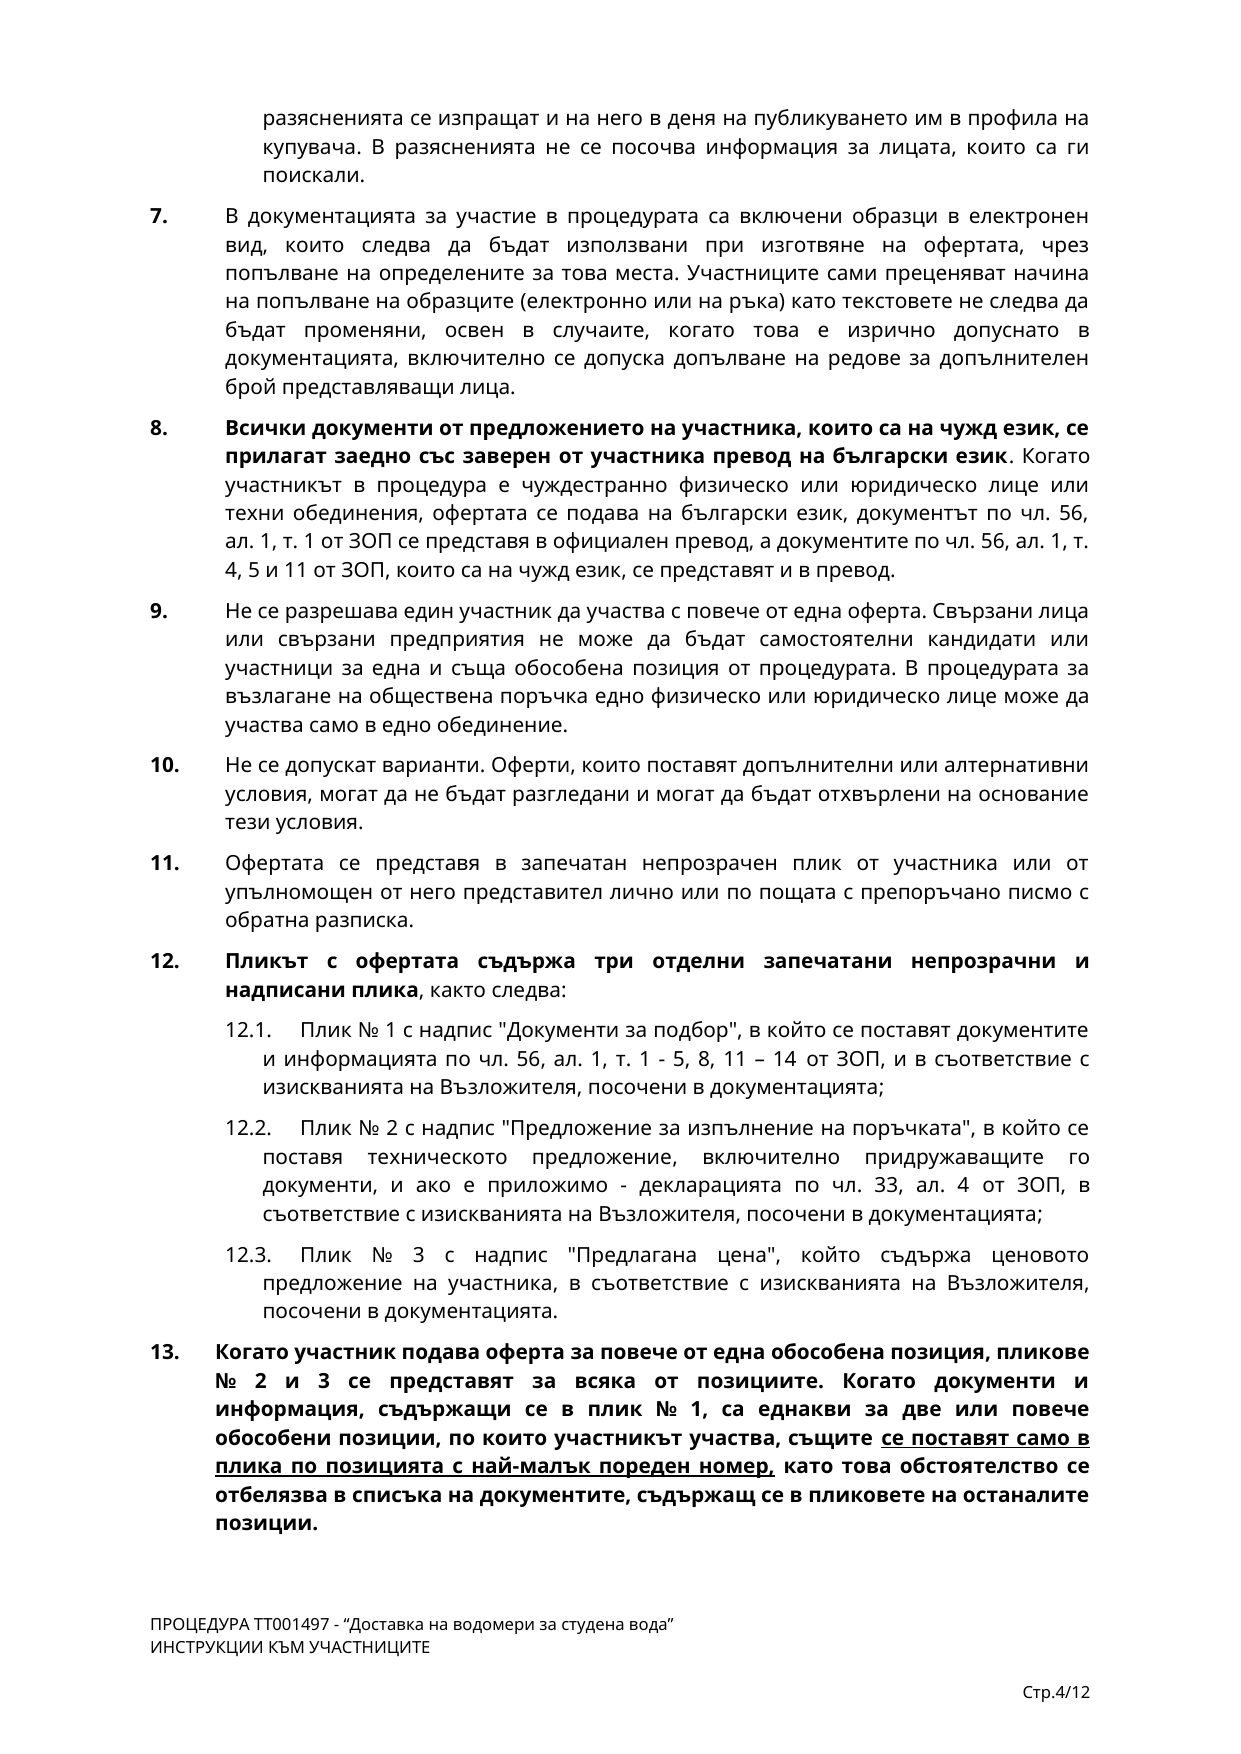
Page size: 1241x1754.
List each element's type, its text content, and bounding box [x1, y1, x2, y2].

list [225, 103, 1090, 189]
list Не се разрешава един участник да участва с повече от една оферта. Свързани лица или свързани предприятия не може да бъдат самостоятелни кандидати или участници за една и съща обособена позиция от процедурата. В процедурата за възлагане на обществена поръчка едно физическо или юридическо лице може да участва само в едно обединение. [150, 596, 1090, 738]
list Офертата се представя в запечатан непрозрачен плик от участника или от упълномощен от него представител лично или по пощата с препоръчано писмо с обратна разписка. [150, 848, 1090, 934]
list Не се допускат варианти. Оферти, които поставят допълнителни или алтернативни условия, могат да не бъдат разгледани и могат да бъдат отхвърлени на основание тези условия. [150, 751, 1090, 836]
list В документацията за участие в процедурата са включени образци в електронен вид, които следва да бъдат използвани при изготвяне на офертата, чрез попълване на определените за това места. Участниците сами преценяват начина на попълване на образците (електронно или на ръка) като текстовете не следва да бъдат променяни, освен в случаите, когато това е изрично допуснато в документацията, включително се допуска допълване на редове за допълнителен брой представляващи лица. [150, 201, 1090, 400]
list Плик № 3 с надпис "Предлагана цена", който съдържа ценовото предложение на участника, в съответствие с изискванията на Възложителя, посочени в документацията. [225, 1240, 1090, 1325]
list Всички документи от предложението на участника, които са на чужд език, се прилагат заедно със заверен от участника превод на български език. Когато участникът в процедура е чуждестранно физическо или юридическо лице или техни обединения, офертата се подава на български език, документът по чл. 56, ал. 1, т. 1 от ЗОП се представя в официален превод, а документите по чл. 56, ал. 1, т. 4, 5 и 11 от ЗОП, които са на чужд език, се представят и в превод. [150, 413, 1090, 583]
list Пликът с офертата съдържа три отделни запечатани непрозрачни и надписани плика, както следва: [150, 946, 1090, 1003]
list Когато участник подава оферта за повече от една обособена позиция, пликове № 2 и 3 се представят за всяка от позициите. Когато документи и информация, съдържащи се в плик № 1, са еднакви за две или повече обособени позиции, по които участникът участва, същите се поставят само в плика по позицията с най-малък пореден номер, като това обстоятелство се отбелязва в списъка на документите, съдържащ се в пликовете на останалите позиции. [150, 1337, 1090, 1537]
list Плик № 2 с надпис "Предложение за изпълнение на поръчката", в който се поставя техническото предложение, включително придружаващите го документи, и ако е приложимо - декларацията по чл. 33, ал. 4 от ЗОП, в съответствие с изискванията на Възложителя, посочени в документацията; [225, 1113, 1090, 1227]
list Плик № 1 с надпис "Документи за подбор", в който се поставят документите и информацията по чл. 56, ал. 1, т. 1 - 5, 8, 11 – 14 от ЗОП, и в съответствие с изискванията на Възложителя, посочени в документацията; [225, 1016, 1090, 1101]
